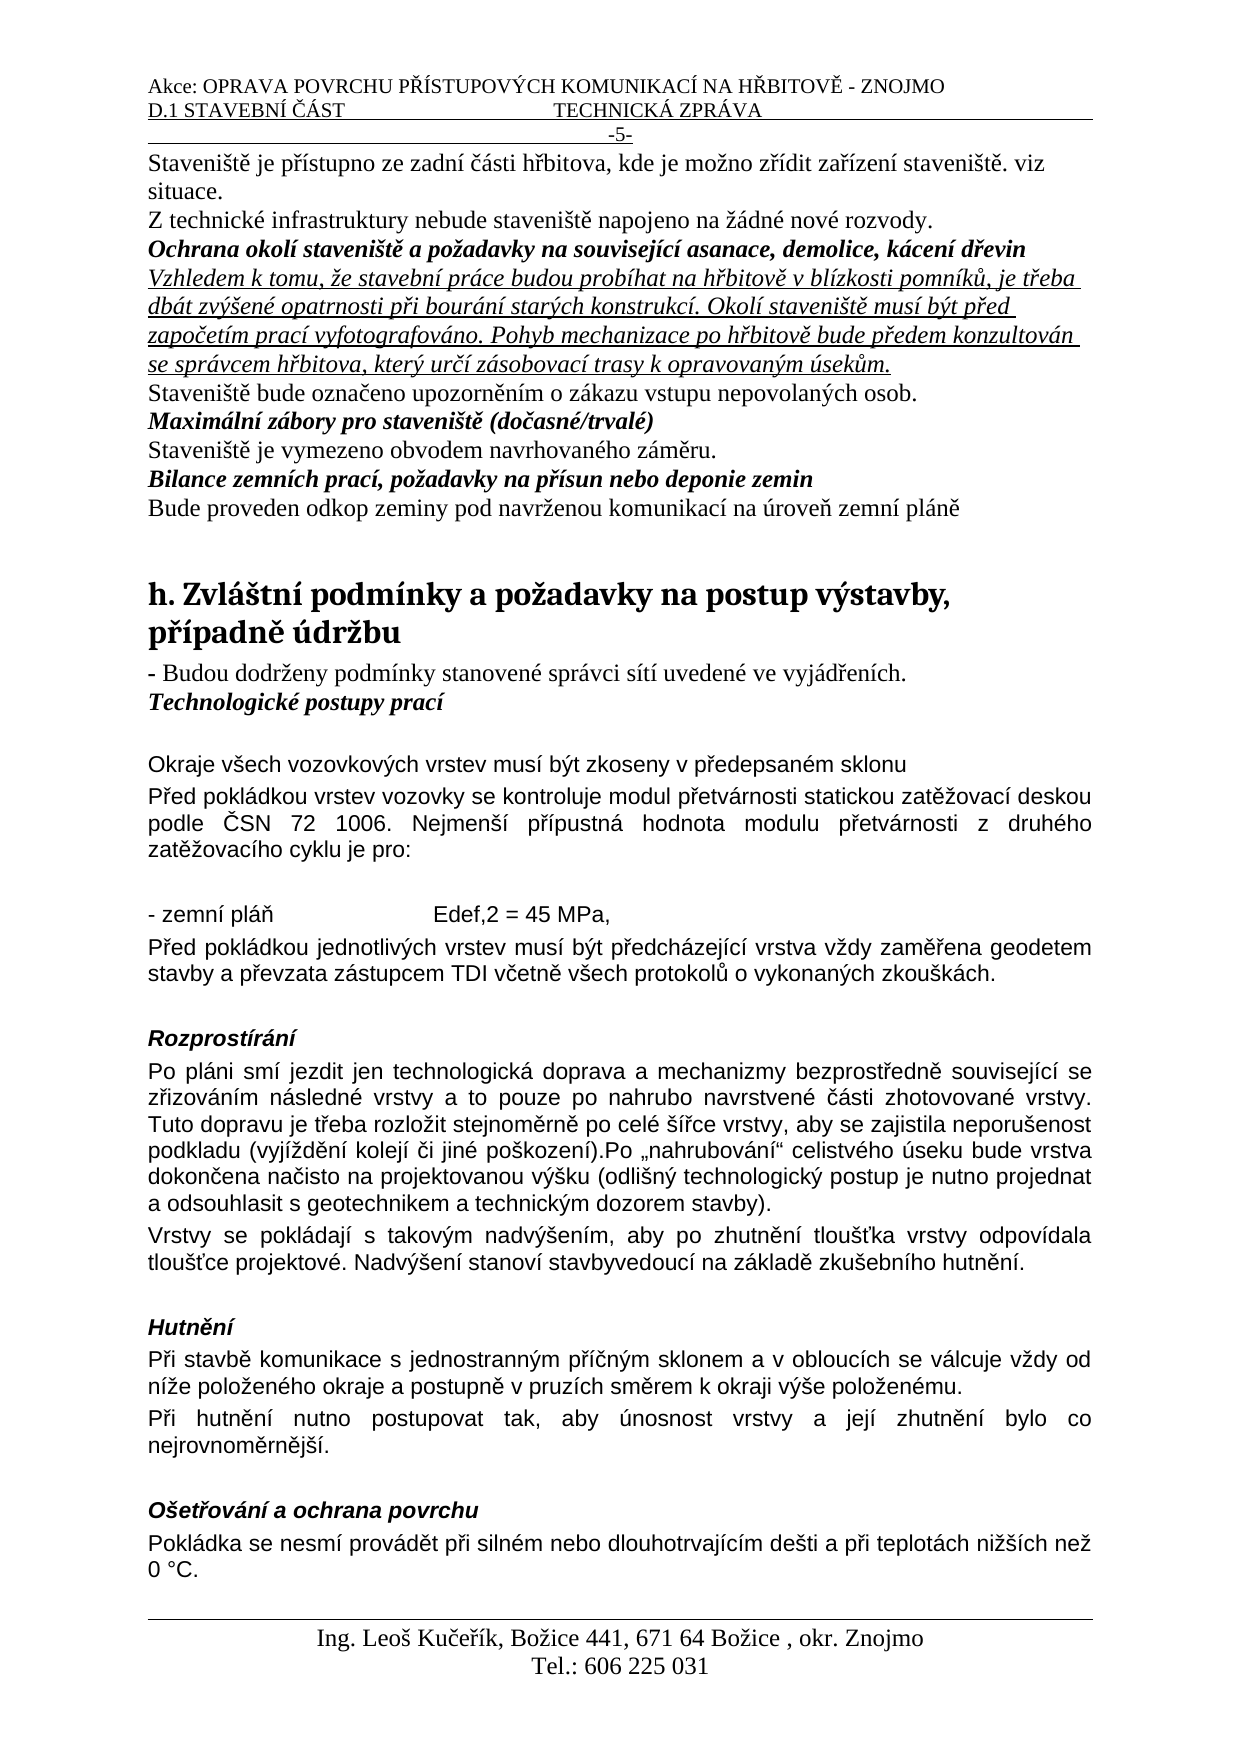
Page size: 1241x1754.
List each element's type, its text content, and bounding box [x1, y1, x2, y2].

text Vzhledem k tomu, že stavební práce budou probíhat na hřbitově v blízkosti pomníků, je třeba dbát zvýšené opatrnosti při bourání starých konstrukcí. Okolí staveniště musí být před započetím prací vyfotografováno. Pohyb mechanizace po hřbitově bude předem konzultován se správcem hřbitova, který určí zásobovací trasy k opravovaným úsekům. [148, 263, 1093, 378]
text Ochrana okolí staveniště a požadavky na související asanace, demolice, kácení dřevin [148, 234, 1093, 263]
text Z technické infrastruktury nebude staveniště napojeno na žádné nové rozvody. [148, 205, 1093, 234]
text Bilance zemních prací, požadavky na přísun nebo deponie zemin [148, 464, 1093, 493]
text Hutnění [148, 1314, 1093, 1340]
text Bude proveden odkop zeminy pod navrženou komunikací na úroveň zemní pláně [148, 493, 1093, 521]
text Před pokládkou jednotlivých vrstev musí být předcházející vrstva vždy zaměřena geodetem stavby a převzata zástupcem TDI včetně všech protokolů o vykonaných zkouškách. [148, 934, 1093, 986]
text - Budou dodrženy podmínky stanovené správci sítí uvedené ve vyjádřeních. [147, 658, 1093, 687]
text Technologické postupy prací [148, 687, 1093, 716]
text Staveniště je vymezeno obvodem navrhovaného záměru. [148, 435, 1093, 464]
text Maximální zábory pro staveniště (dočasné/trvalé) [148, 406, 1093, 435]
text Staveniště bude označeno upozorněním o zákazu vstupu nepovolaných osob. [148, 378, 1093, 406]
text Pokládka se nesmí provádět při silném nebo dlouhotrvajícím dešti a při teplotách nižších než 0 °C. [148, 1529, 1093, 1582]
text Při stavbě komunikace s jednostranným příčným sklonem a v obloucích se válcuje vždy od níže položeného okraje a postupně v pruzích směrem k okraji výše položenému. [148, 1346, 1093, 1399]
text Okraje všech vozovkových vrstev musí být zkoseny v předepsaném sklonu [148, 751, 1093, 777]
text Před pokládkou vrstev vozovky se kontroluje modul přetvárnosti statickou zatěžovací deskou podle ČSN 72 1006. Nejmenší přípustná hodnota modulu přetvárnosti z druhého zatěžovacího cyklu je pro: [148, 783, 1093, 862]
text Rozprostírání [148, 1025, 1093, 1052]
text Ošetřování a ochrana povrchu [148, 1497, 1093, 1523]
text - zemní pláň Edef,2 = 45 MPa, [148, 901, 1093, 927]
subtitle h. Zvláštní podmínky a požadavky na postup výstavby, případně údržbu [148, 575, 1093, 652]
text Vrstvy se pokládají s takovým nadvýšením, aby po zhutnění tloušťka vrstvy odpovídala tloušťce projektové. Nadvýšení stanoví stavbyvedoucí na základě zkušebního hutnění. [148, 1222, 1093, 1275]
text Při hutnění nutno postupovat tak, aby únosnost vrstvy a její zhutnění bylo co nejrovnoměrnější. [148, 1405, 1093, 1458]
text Staveniště je přístupno ze zadní části hřbitova, kde je možno zřídit zařízení staveniště. viz situace. [148, 148, 1093, 205]
text Po pláni smí jezdit jen technologická doprava a mechanizmy bezprostředně související se zřizováním následné vrstvy a to pouze po nahrubo navrstvené části zhotovované vrstvy. Tuto dopravu je třeba rozložit stejnoměrně po celé šířce vrstvy, aby se zajistila neporušenost podkladu (vyjíždění kolejí či jiné poškození).Po „nahrubování“ celistvého úseku bude vrstva dokončena načisto na projektovanou výšku (odlišný technologický postup je nutno projednat a odsouhlasit s geotechnikem a technickým dozorem stavby). [148, 1058, 1093, 1216]
